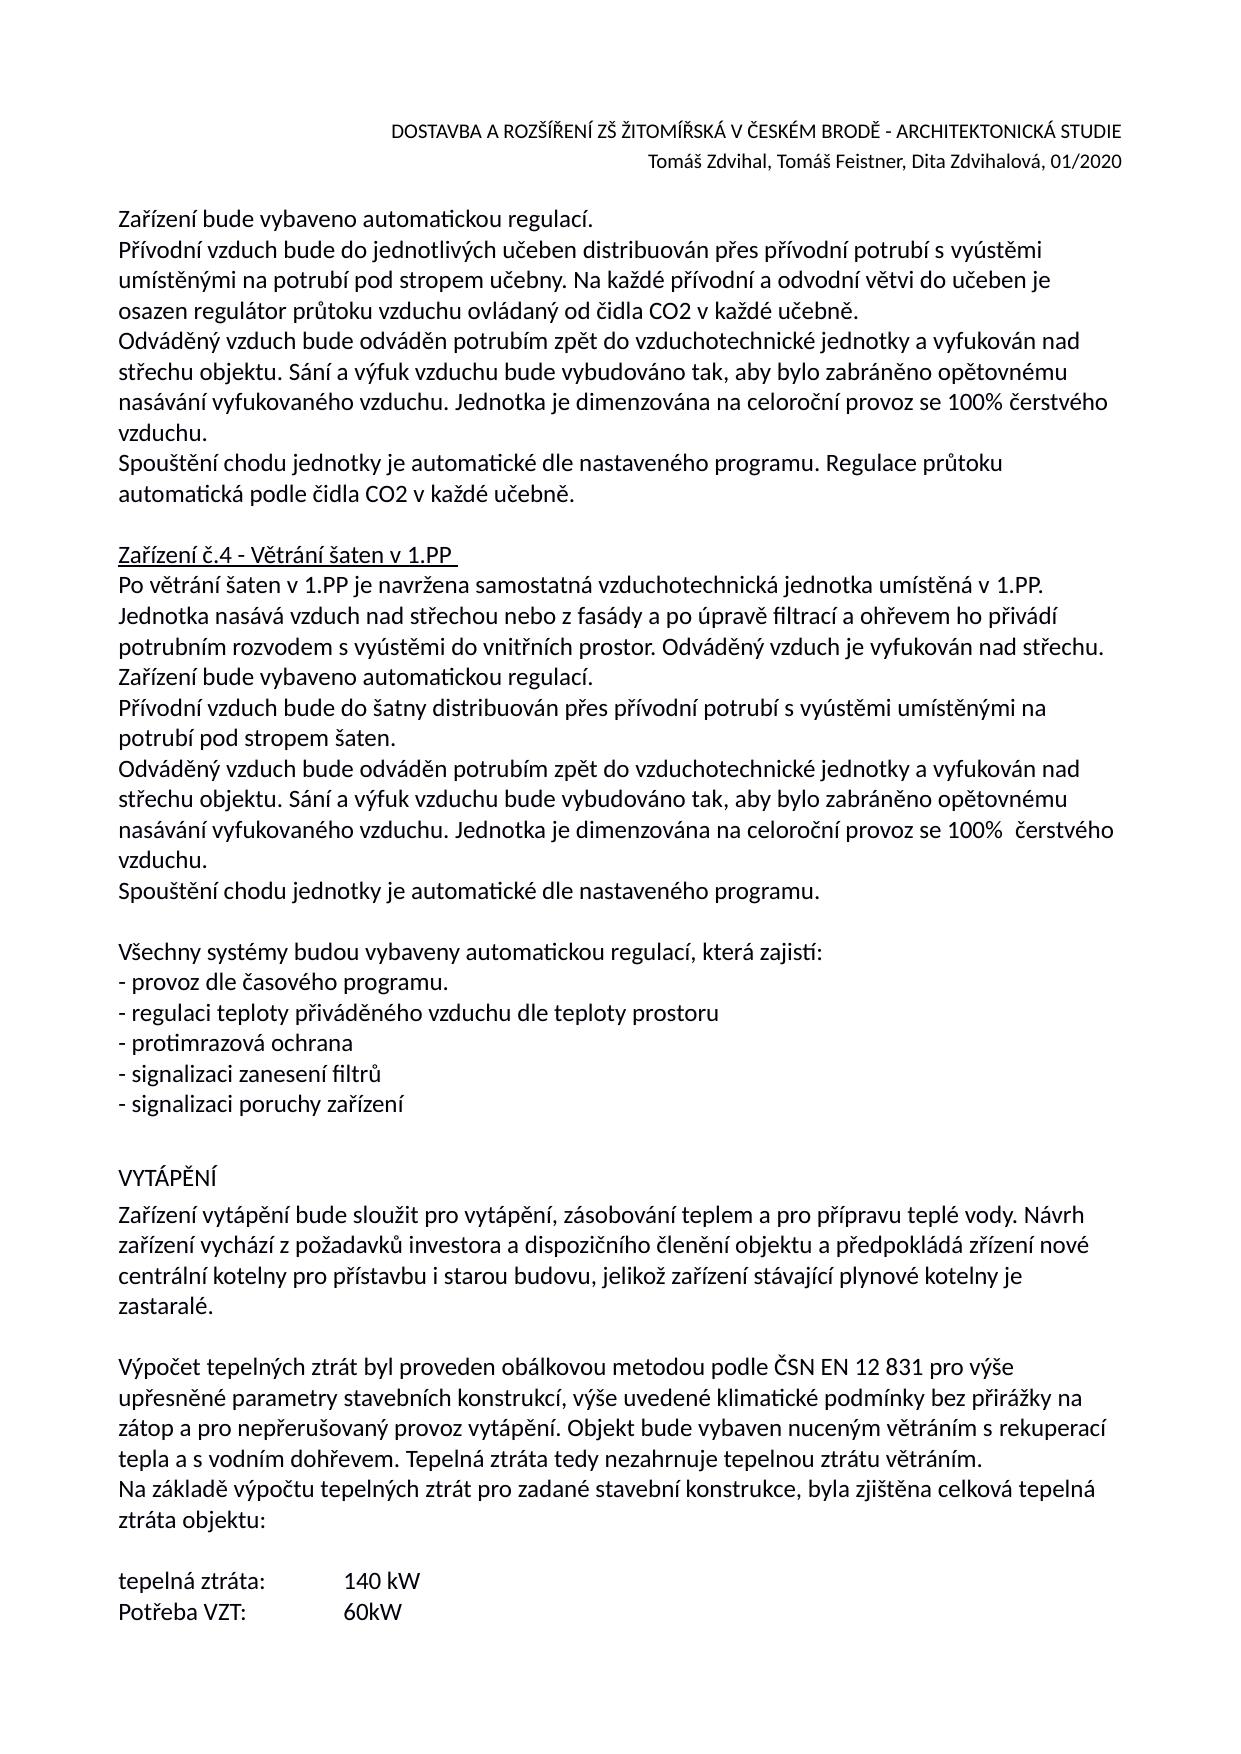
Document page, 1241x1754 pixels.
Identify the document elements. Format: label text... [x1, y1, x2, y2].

text - protimrazová ochrana [118, 1027, 1122, 1058]
text - provoz dle časového programu. [118, 966, 1122, 997]
text Přívodní vzduch bude do jednotlivých učeben distribuován přes přívodní potrubí s vyústěmi umístěnými na potrubí pod stropem učebny. Na každé přívodní a odvodní větvi do učeben je osazen regulátor průtoku vzduchu ovládaný od čidla CO2 v každé učebně. [118, 234, 1122, 326]
text Spouštění chodu jednotky je automatické dle nastaveného programu. [118, 875, 1122, 905]
text - signalizaci zanesení filtrů [118, 1058, 1122, 1088]
text tepelná ztráta: 140 kW [118, 1565, 1122, 1596]
text Přívodní vzduch bude do šatny distribuován přes přívodní potrubí s vyústěmi umístěnými na potrubí pod stropem šaten. [118, 692, 1122, 753]
text Výpočet tepelných ztrát byl proveden obálkovou metodou podle ČSN EN 12 831 pro výše upřesněné parametry stavebních konstrukcí, výše uvedené klimatické podmínky bez přirážky na zátop a pro nepřerušovaný provoz vytápění. Objekt bude vybaven nuceným větráním s rekuperací tepla a s vodním dohřevem. Tepelná ztráta tedy nezahrnuje tepelnou ztrátu větráním. [118, 1351, 1122, 1473]
text Zařízení vytápění bude sloužit pro vytápění, zásobování teplem a pro přípravu teplé vody. Návrh zařízení vychází z požadavků investora a dispozičního členění objektu a předpokládá zřízení nové centrální kotelny pro přístavbu i starou budovu, jelikož zařízení stávající plynové kotelny je zastaralé. [118, 1199, 1122, 1321]
text Odváděný vzduch bude odváděn potrubím zpět do vzduchotechnické jednotky a vyfukován nad střechu objektu. Sání a výfuk vzduchu bude vybudováno tak, aby bylo zabráněno opětovnému nasávání vyfukovaného vzduchu. Jednotka je dimenzována na celoroční provoz se 100% čerstvého vzduchu. [118, 753, 1122, 875]
text Na základě výpočtu tepelných ztrát pro zadané stavební konstrukce, byla zjištěna celková tepelná ztráta objektu: [118, 1473, 1122, 1534]
text Potřeba VZT: 60kW [118, 1596, 1122, 1626]
text VYTÁPĚNÍ [118, 1162, 1122, 1193]
text Spouštění chodu jednotky je automatické dle nastaveného programu. Regulace průtoku automatická podle čidla CO2 v každé učebně. [118, 448, 1122, 509]
text Odváděný vzduch bude odváděn potrubím zpět do vzduchotechnické jednotky a vyfukován nad střechu objektu. Sání a výfuk vzduchu bude vybudováno tak, aby bylo zabráněno opětovnému nasávání vyfukovaného vzduchu. Jednotka je dimenzována na celoroční provoz se 100% čerstvého vzduchu. [118, 326, 1122, 448]
text - regulaci teploty přiváděného vzduchu dle teploty prostoru [118, 997, 1122, 1027]
text - signalizaci poruchy zařízení [118, 1088, 1122, 1119]
text Po větrání šaten v 1.PP je navržena samostatná vzduchotechnická jednotka umístěná v 1.PP. Jednotka nasává vzduch nad střechou nebo z fasády a po úpravě filtrací a ohřevem ho přivádí potrubním rozvodem s vyústěmi do vnitřních prostor. Odváděný vzduch je vyfukován nad střechu. [118, 570, 1122, 661]
text Všechny systémy budou vybaveny automatickou regulací, která zajistí: [118, 936, 1122, 966]
text Zařízení č.4 - Větrání šaten v 1.PP [118, 539, 1122, 570]
text Zařízení bude vybaveno automatickou regulací. [118, 661, 1122, 692]
text Zařízení bude vybaveno automatickou regulací. [118, 203, 1122, 234]
